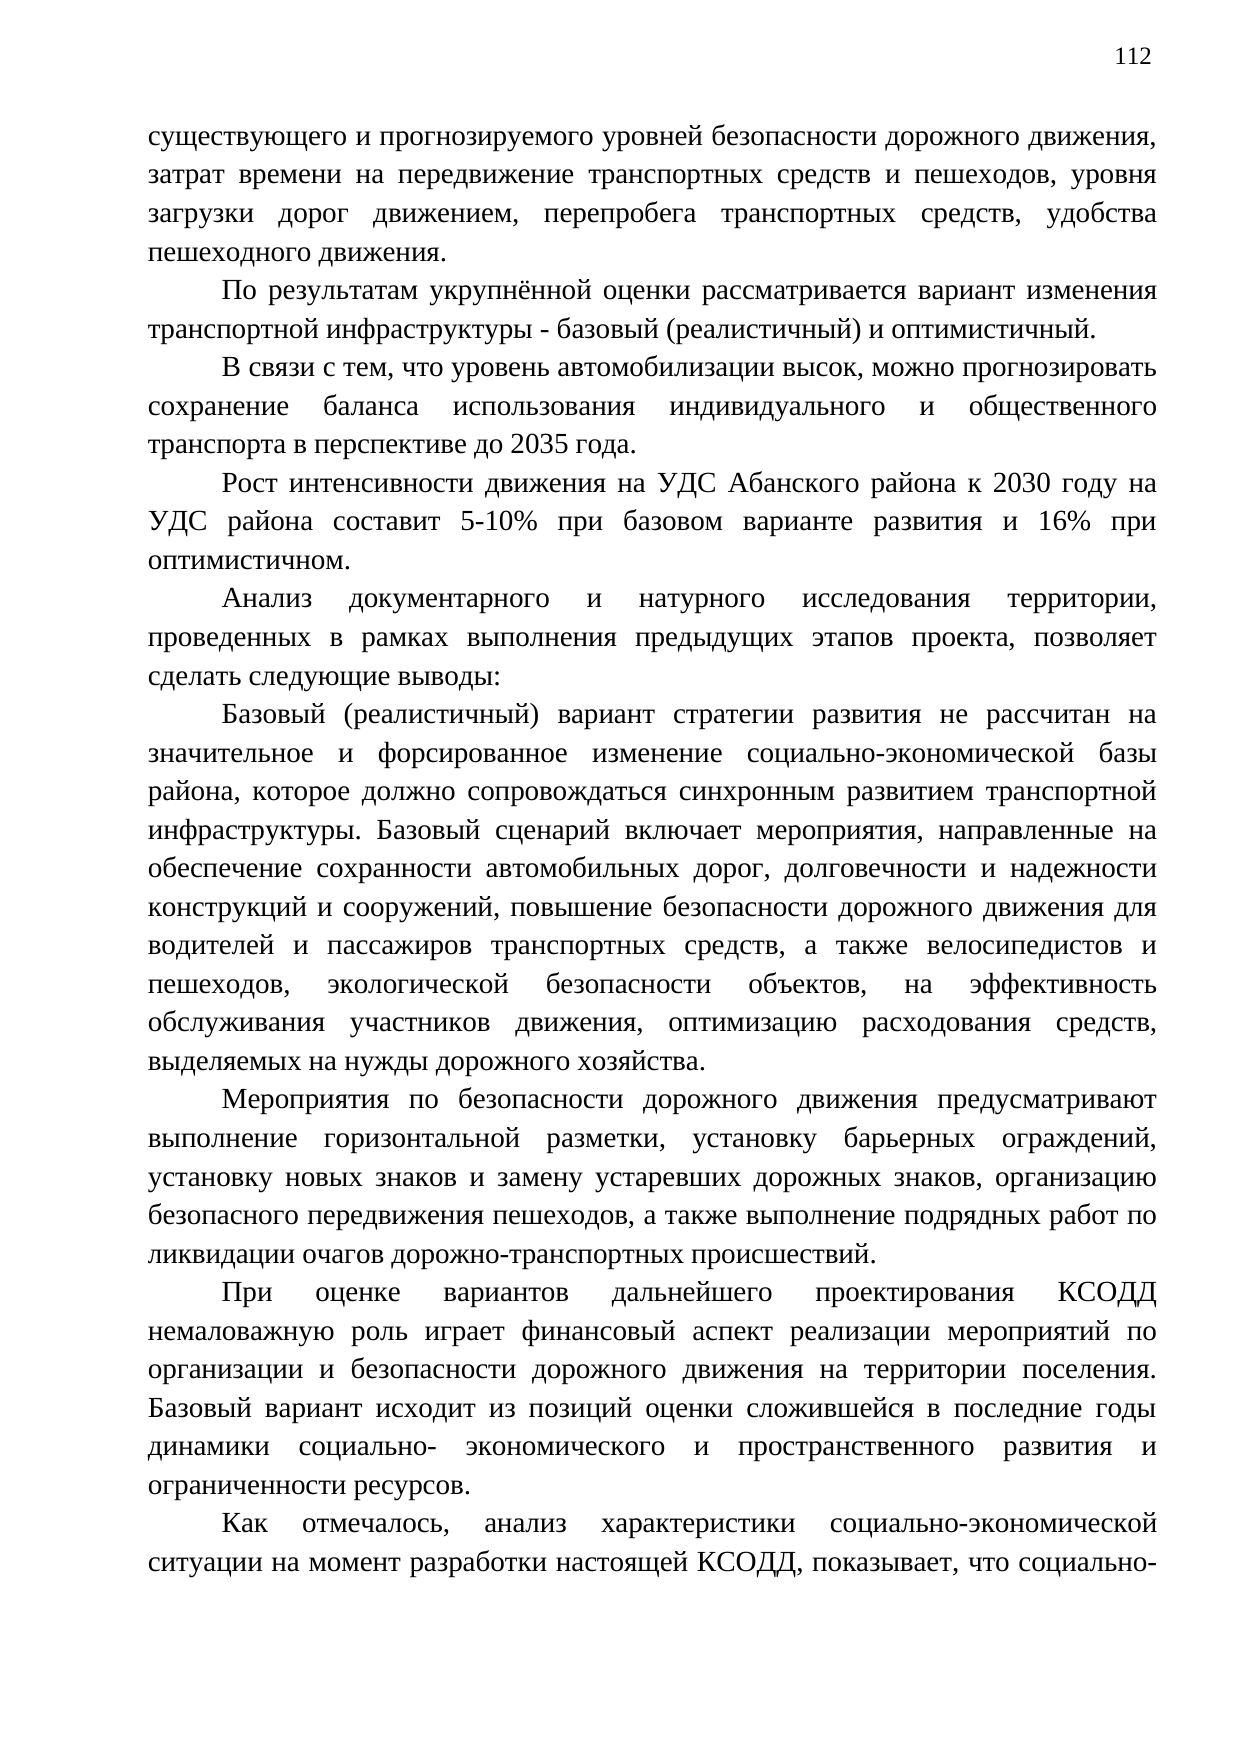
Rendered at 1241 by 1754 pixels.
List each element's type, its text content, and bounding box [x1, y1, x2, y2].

text По результатам укрупнённой оценки рассматривается вариант изменения транспортной инфраструктуры - базовый (реалистичный) и оптимистичный. [148, 272, 1157, 344]
text Анализ документарного и натурного исследования территории, проведенных в рамках выполнения предыдущих этапов проекта, позволяет сделать следующие выводы: [148, 581, 1157, 691]
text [148, 118, 1157, 267]
text При оценке вариантов дальнейшего проектирования КСОДД немаловажную роль играет финансовый аспект реализации мероприятий по организации и безопасности дорожного движения на территории поселения. Базовый вариант исходит из позиций оценки сложившейся в последние годы динамики социально- экономического и пространственного развития и ограниченности ресурсов. [148, 1274, 1157, 1501]
text Базовый (реалистичный) вариант стратегии развития не рассчитан на значительное и форсированное изменение социально-экономической базы района, которое должно сопровождаться синхронным развитием транспортной инфраструктуры. Базовый сценарий включает мероприятия, направленные на обеспечение сохранности автомобильных дорог, долговечности и надежности конструкций и сооружений, повышение безопасности дорожного движения для водителей и пассажиров транспортных средств, а также велосипедистов и пешеходов, экологической безопасности объектов, на эффективность обслуживания участников движения, оптимизацию расходования средств, выделяемых на нужды дорожного хозяйства. [148, 696, 1157, 1077]
text Мероприятия по безопасности дорожного движения предусматривают выполнение горизонтальной разметки, установку барьерных ограждений, установку новых знаков и замену устаревших дорожных знаков, организацию безопасного передвижения пешеходов, а также выполнение подрядных работ по ликвидации очагов дорожно-транспортных происшествий. [148, 1082, 1157, 1269]
text Рост интенсивности движения на УДС Абанского района к 2030 году на УДС района составит 5-10% при базовом варианте развития и 16% при оптимистичном. [148, 465, 1157, 576]
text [148, 1506, 1157, 1578]
text В связи с тем, что уровень автомобилизации высок, можно прогнозировать сохранение баланса использования индивидуального и общественного транспорта в перспективе до 2035 года. [148, 349, 1157, 460]
